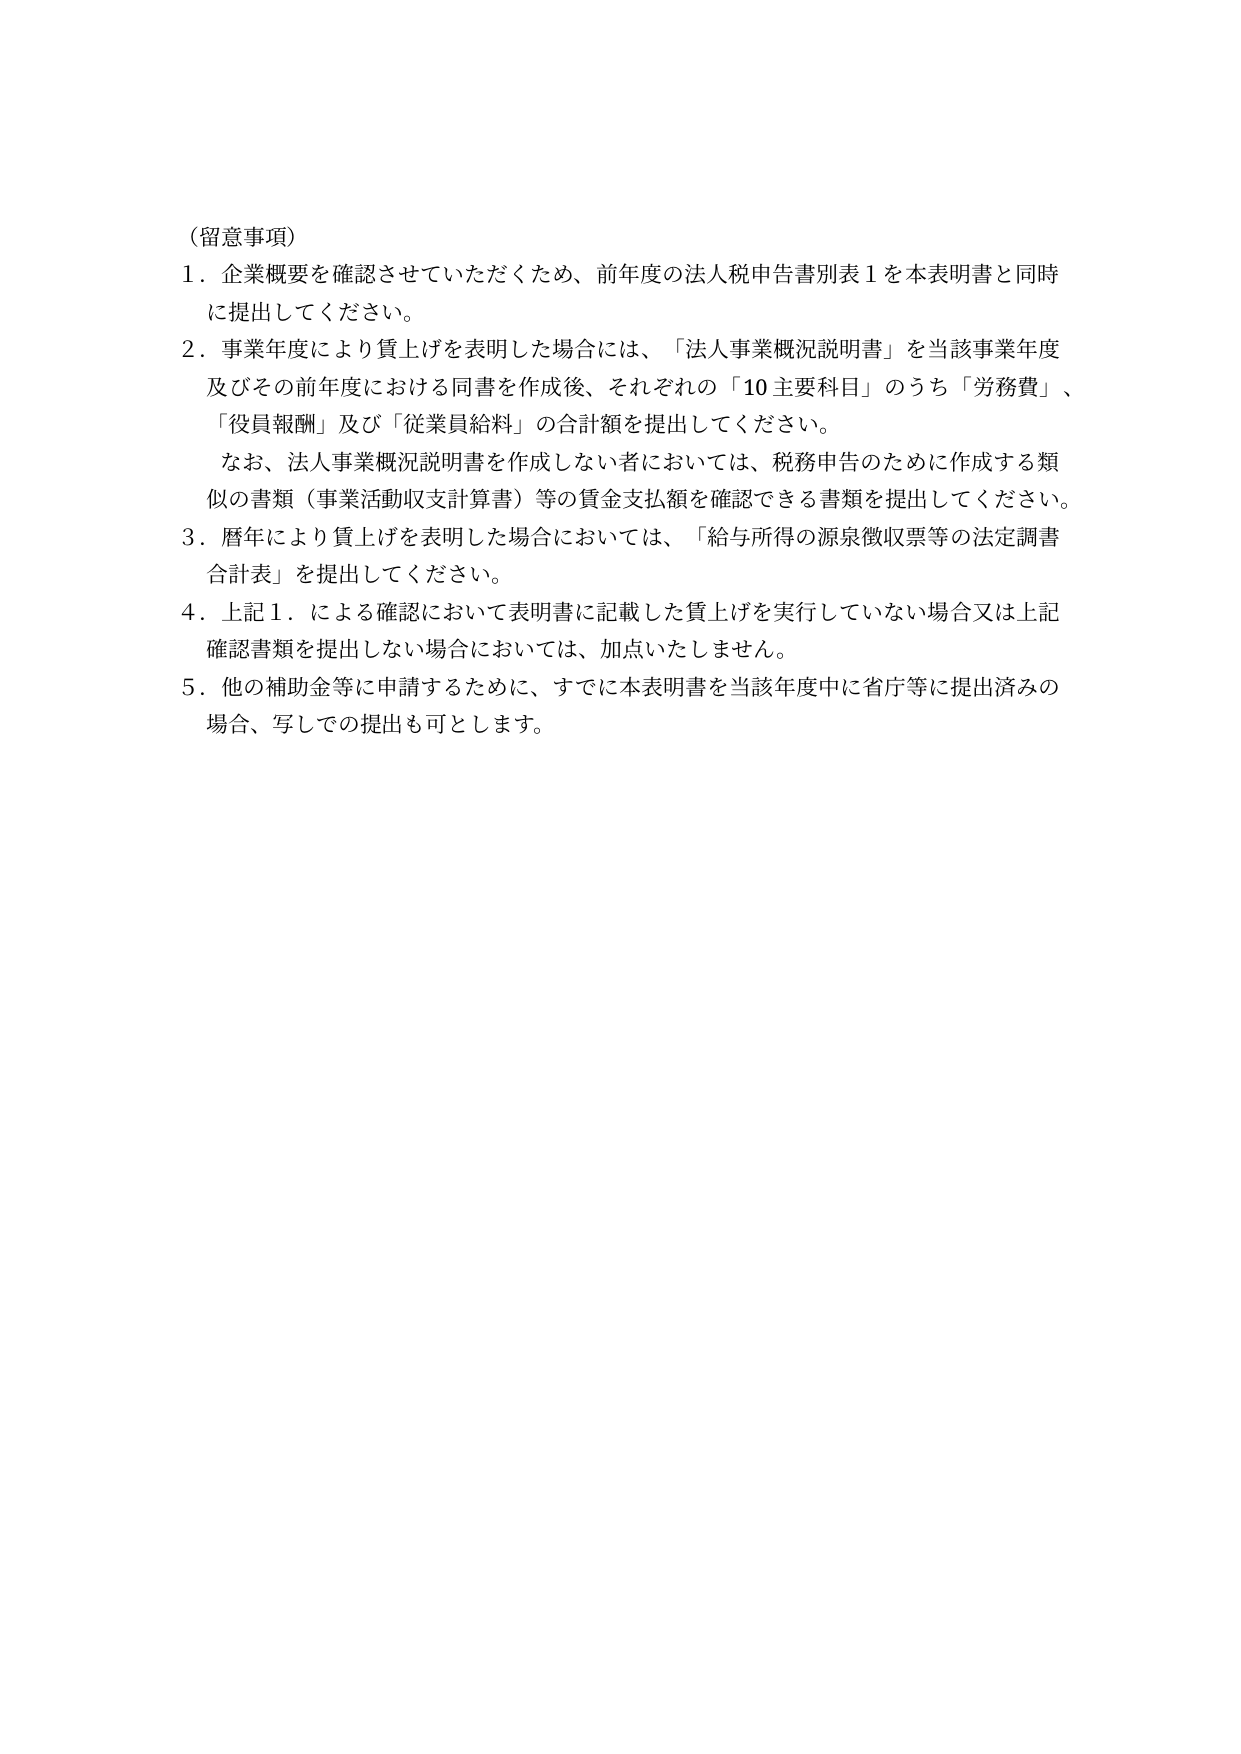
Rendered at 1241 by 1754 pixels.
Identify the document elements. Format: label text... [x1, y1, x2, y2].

text ５．他の補助金等に申請するために、すでに本表明書を当該年度中に省庁等に提出済みの場合、写しでの提出も可とします。 [177, 667, 1063, 742]
text ４．上記１．による確認において表明書に記載した賃上げを実行していない場合又は上記確認書類を提出しない場合においては、加点いたしません。 [177, 592, 1063, 667]
text ２．事業年度により賃上げを表明した場合には、「法人事業概況説明書」を当該事業年度及びその前年度における同書を作成後、それぞれの「10主要科目」のうち「労務費」、「役員報酬」及び「従業員給料」の合計額を提出してください。 [177, 329, 1063, 442]
text なお、法人事業概況説明書を作成しない者においては、税務申告のために作成する類似の書類（事業活動収支計算書）等の賃金支払額を確認できる書類を提出してください。 [207, 442, 1063, 517]
text （留意事項） [177, 217, 1063, 254]
text １．企業概要を確認させていただくため、前年度の法人税申告書別表１を本表明書と同時に提出してください。 [177, 254, 1063, 329]
text ３．暦年により賃上げを表明した場合においては、「給与所得の源泉徴収票等の法定調書合計表」を提出してください。 [177, 517, 1063, 592]
